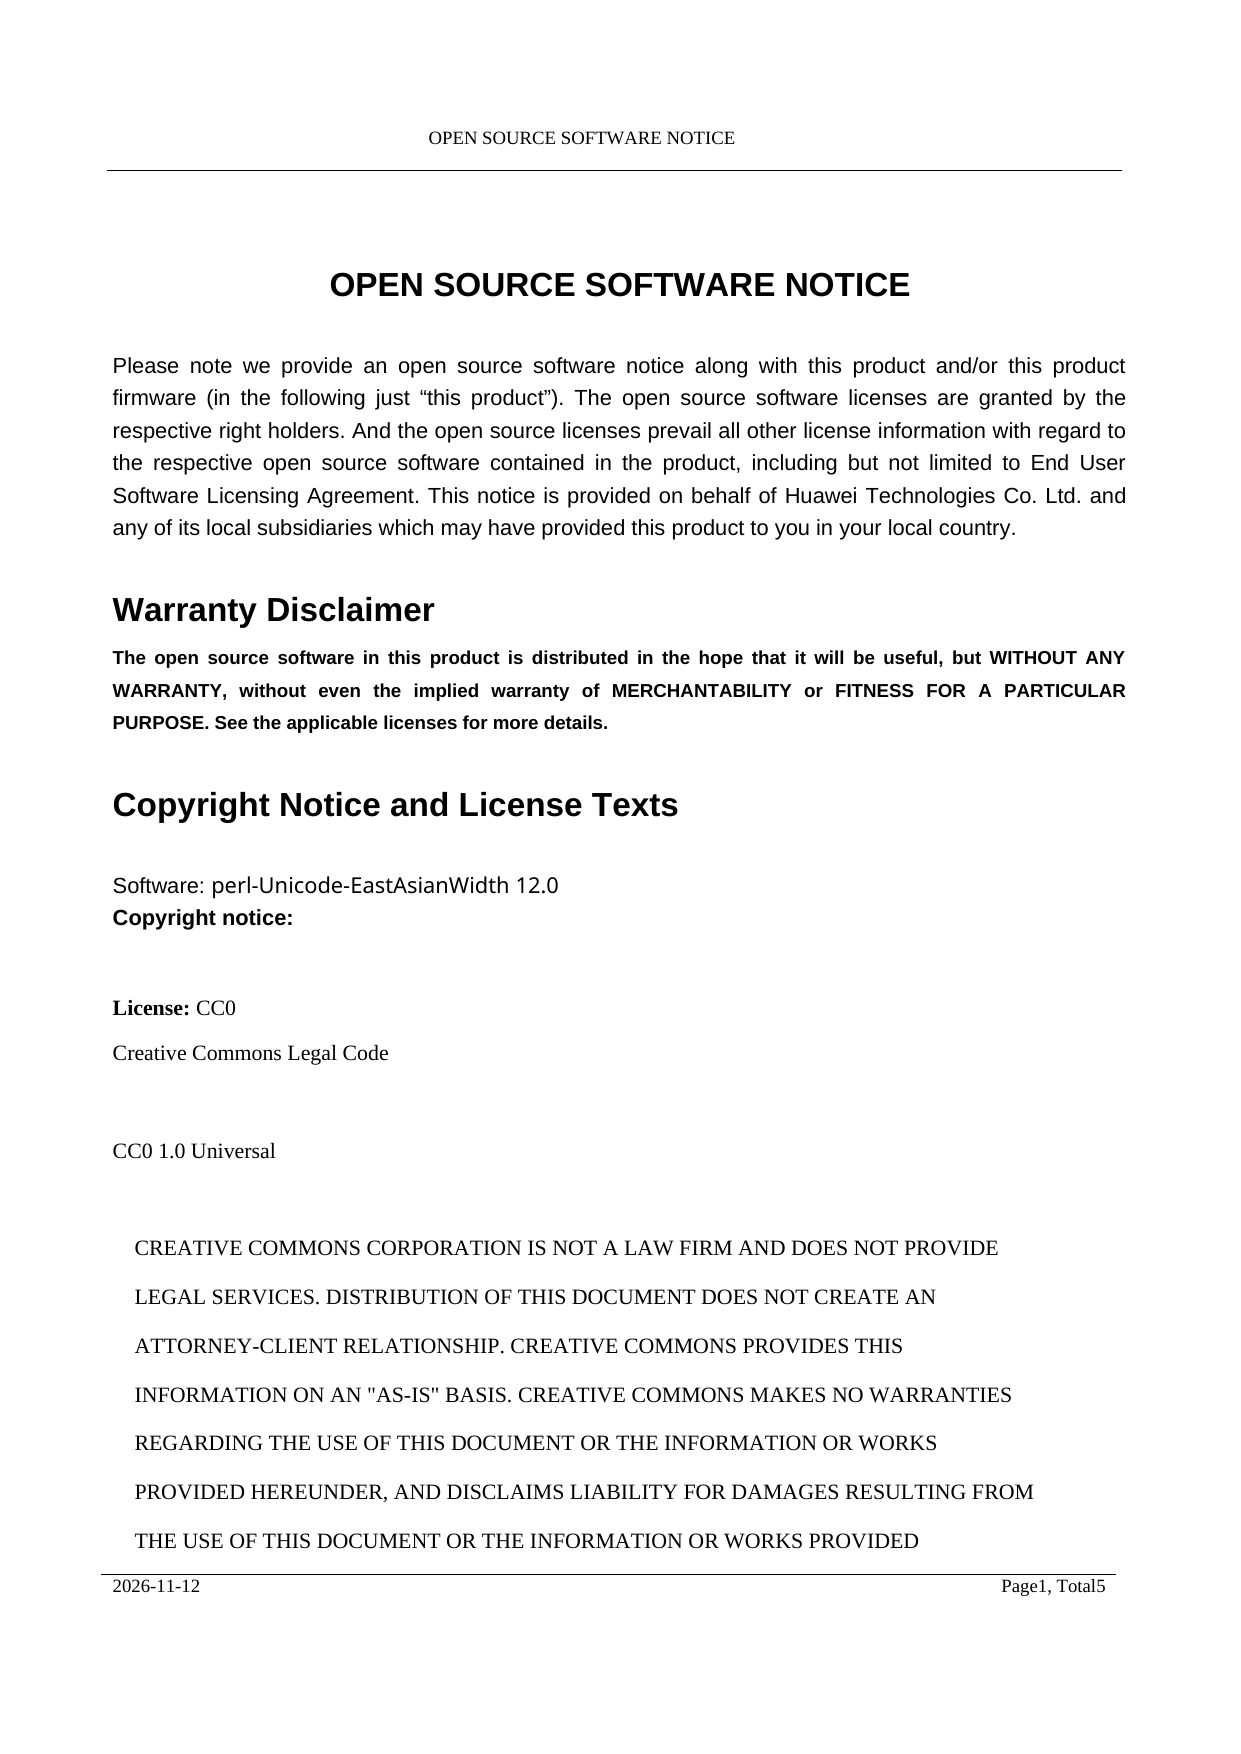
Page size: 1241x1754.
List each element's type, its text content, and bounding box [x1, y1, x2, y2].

text Copyright notice: [112, 901, 1128, 934]
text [112, 1037, 1128, 1557]
text License: CC0 [112, 992, 1128, 1024]
text OPEN SOURCE SOFTWARE NOTICE [112, 251, 1128, 316]
text Please note we provide an open source software notice along with this product and/or this product firmware (in the following just “this product”). The open source software licenses are granted by the respective right holders. And the open source licenses prevail all other license information with regard to the respective open source software contained in the product, including but not limited to End User Software Licensing Agreement. This notice is provided on behalf of Huawei Technologies Co. Ltd. and any of its local subsidiaries which may have provided this product to you in your local country. [112, 349, 1128, 544]
text Software: perl-Unicode-EastAsianWidth 12.0 [112, 869, 1128, 901]
text Warranty Disclaimer [112, 576, 1128, 641]
text Copyright Notice and License Texts [112, 771, 1128, 836]
text The open source software in this product is distributed in the hope that it will be useful, but WITHOUT ANY WARRANTY, without even the implied warranty of MERCHANTABILITY or FITNESS FOR A PARTICULAR PURPOSE. See the applicable licenses for more details. [112, 641, 1128, 739]
